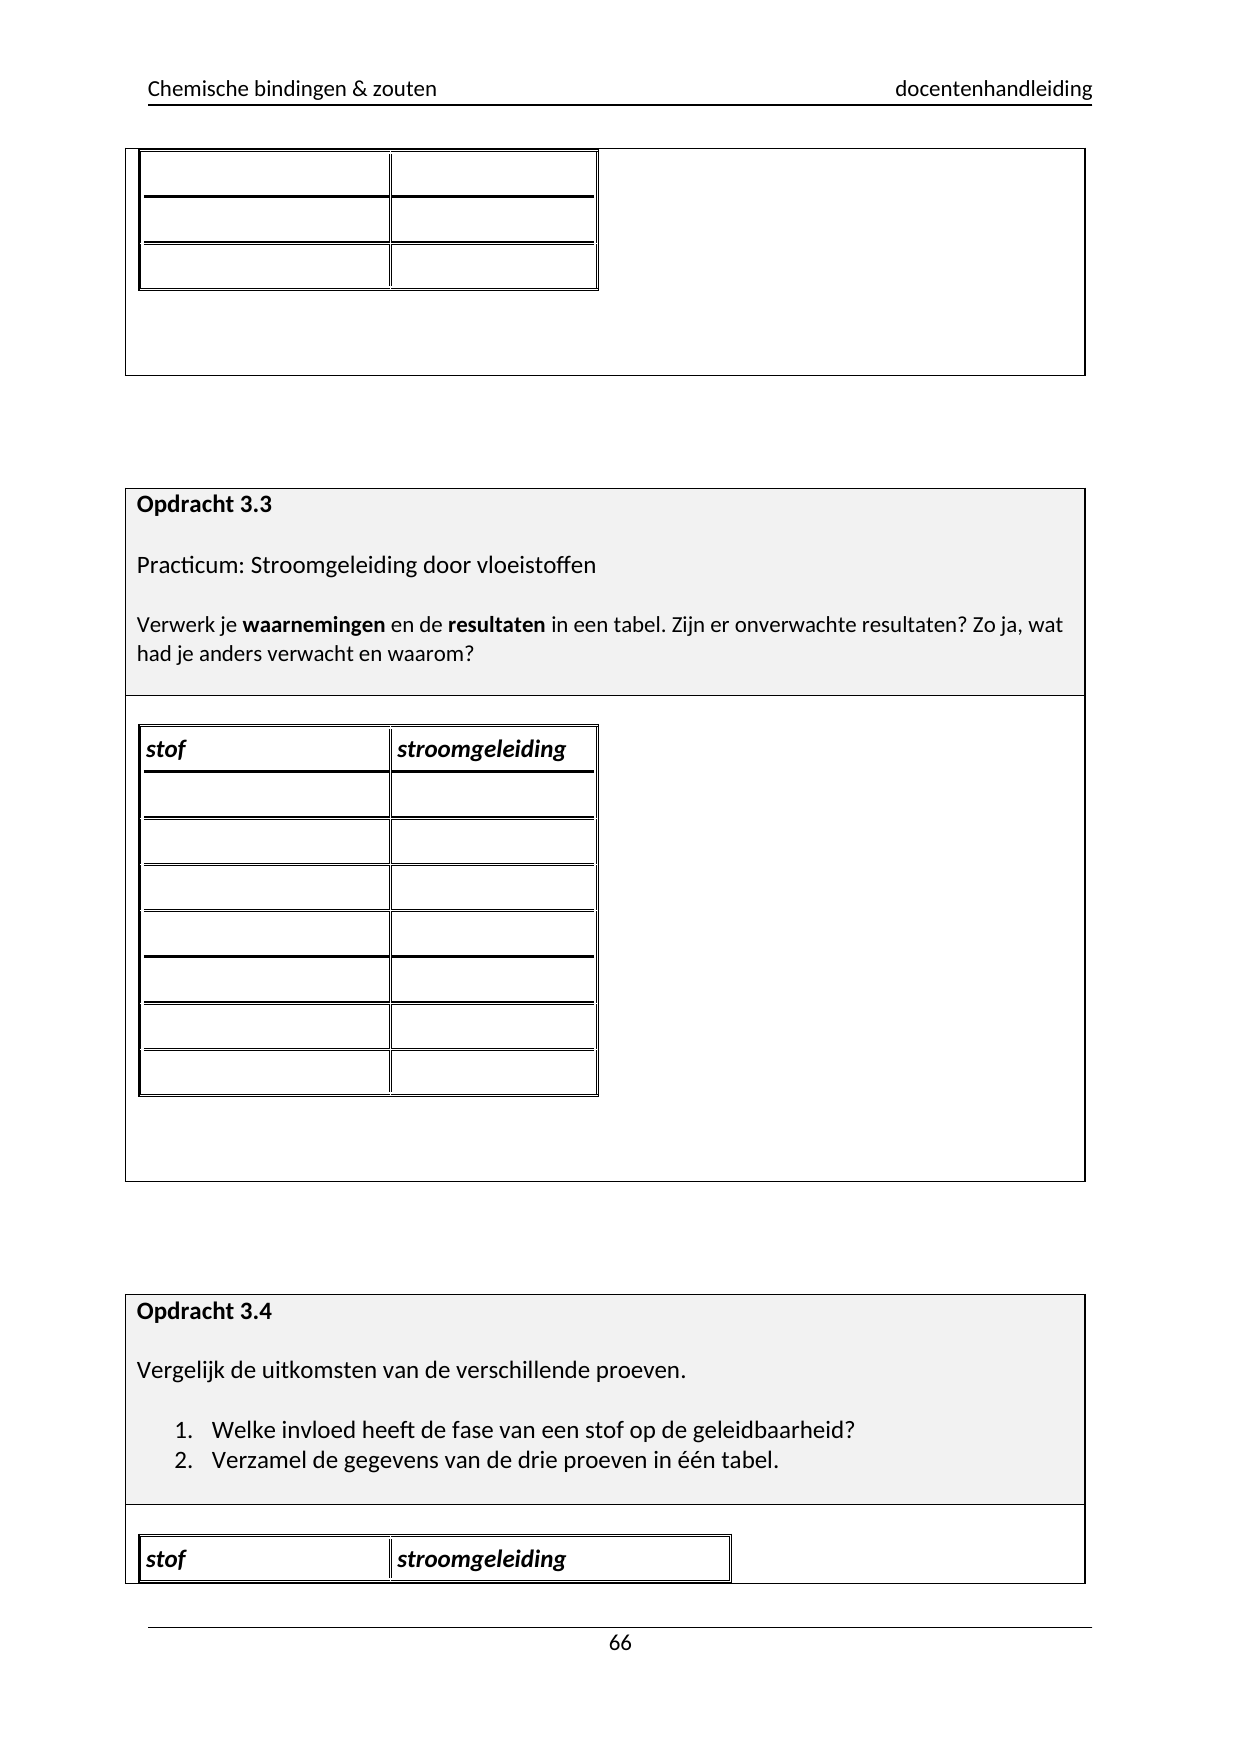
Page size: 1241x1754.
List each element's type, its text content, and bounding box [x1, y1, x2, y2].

table_cell [126, 696, 1084, 1181]
table_header Opdracht 3.4 Vergelijk de uitkomsten van de verschillende proeven. Welke invloed heeft de fase van een stof op de geleidbaarheid? Verzamel de gegevens van de drie proeven in één tabel. [126, 1295, 1084, 1504]
table_header Opdracht 3.3 Practicum: Stroomgeleiding door vloeistoffen Verwerk je waarnemingen en de resultaten in een tabel. Zijn er onverwachte resultaten? Zo ja, wat had je anders verwacht en waarom? [126, 489, 1084, 695]
table_cell [126, 149, 1084, 375]
table_cell [126, 1505, 1084, 1583]
